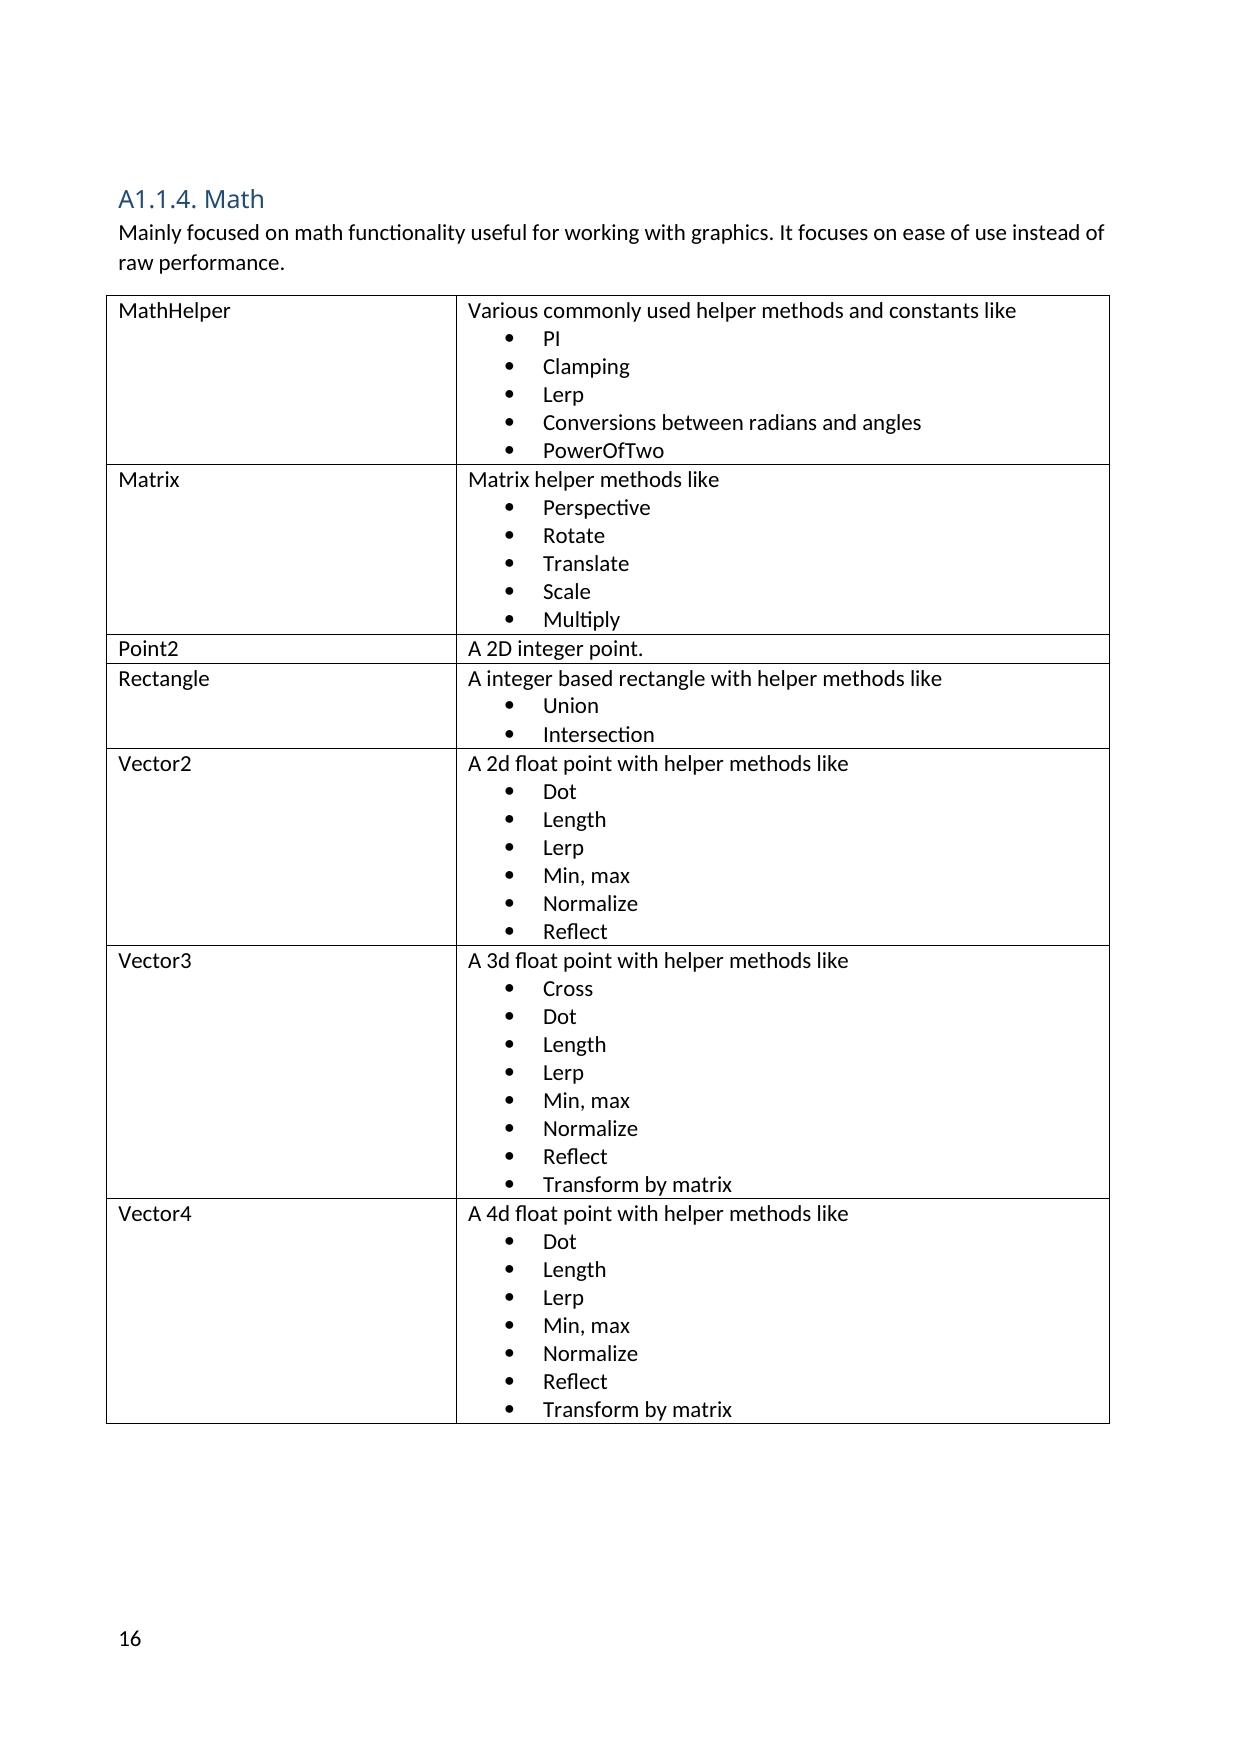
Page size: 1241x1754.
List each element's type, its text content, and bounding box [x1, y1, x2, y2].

table_cell A 3d float point with helper methods like Cross Dot Length Lerp Min, max Normalize Reflect Transform by matrix [457, 946, 1109, 1198]
table_cell A 2d float point with helper methods like Dot Length Lerp Min, max Normalize Reflect [457, 749, 1109, 945]
text Mainly focused on math functionality useful for working with graphics. It focuses on ease of use instead of raw performance. [118, 218, 1122, 276]
table_cell Matrix [107, 465, 456, 633]
table_cell Vector2 [107, 749, 456, 945]
table_header Various commonly used helper methods and constants like PI Clamping Lerp Conversions between radians and angles PowerOfTwo [457, 296, 1109, 464]
table_cell Rectangle [107, 664, 456, 748]
table_cell A 2D integer point. [457, 635, 1109, 663]
table_cell Point2 [107, 635, 456, 663]
table_cell Matrix helper methods like Perspective Rotate Translate Scale Multiply [457, 465, 1109, 633]
table_cell A 4d float point with helper methods like Dot Length Lerp Min, max Normalize Reflect Transform by matrix [457, 1199, 1109, 1423]
table_header MathHelper [107, 296, 456, 464]
table_cell A integer based rectangle with helper methods like Union Intersection [457, 664, 1109, 748]
text Math [118, 181, 1122, 215]
table_cell Vector3 [107, 946, 456, 1198]
table_cell Vector4 [107, 1199, 456, 1423]
